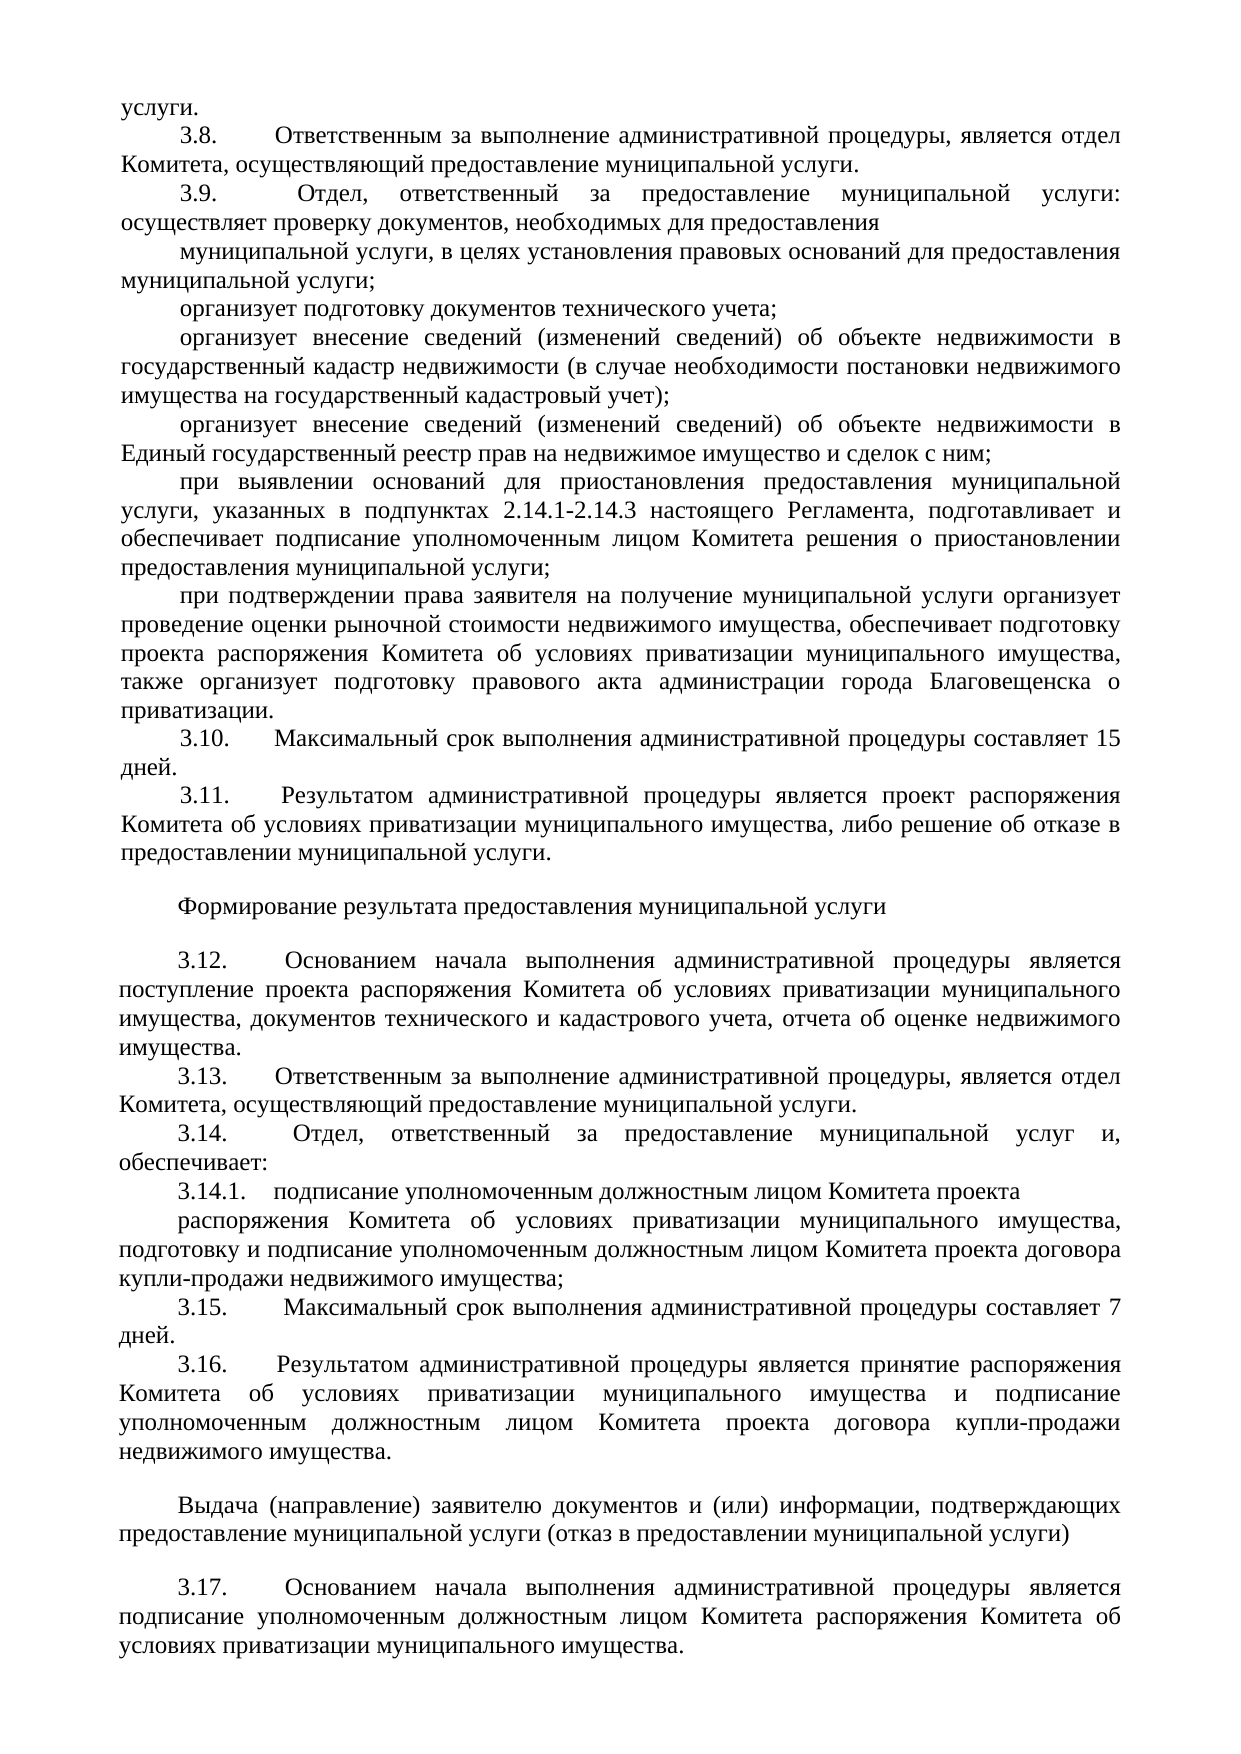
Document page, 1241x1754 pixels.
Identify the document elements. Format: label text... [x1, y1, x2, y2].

list Результатом административной процедуры является проект распоряжения Комитета об условиях приватизации муниципального имущества, либо решение об отказе в предоставлении муниципальной услуги. [121, 781, 1121, 867]
text организует внесение сведений (изменений сведений) об объекте недвижимости в государственный кадастр недвижимости (в случае необходимости постановки недвижимого имущества на государственный кадастровый учет); [121, 323, 1121, 409]
list подписание уполномоченным должностным лицом Комитета проекта [118, 1176, 1122, 1205]
text Выдача (направление) заявителю документов и (или) информации, подтверждающих предоставление муниципальной услуги (отказ в предоставлении муниципальной услуги) [118, 1490, 1122, 1548]
text распоряжения Комитета об условиях приватизации муниципального имущества, подготовку и подписание уполномоченным должностным лицом Комитета проекта договора купли-продажи недвижимого имущества; [118, 1205, 1122, 1292]
list Основанием начала выполнения административной процедуры является подписание уполномоченным должностным лицом Комитета распоряжения Комитета об условиях приватизации муниципального имущества. [118, 1573, 1122, 1659]
list Максимальный срок выполнения административной процедуры составляет 15 дней. [121, 724, 1121, 781]
list Максимальный срок выполнения административной процедуры составляет 7 дней. [118, 1292, 1122, 1349]
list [121, 92, 1121, 121]
list Отдел, ответственный за предоставление муниципальной услуги: осуществляет проверку документов, необходимых для предоставления [121, 178, 1121, 236]
list Ответственным за выполнение административной процедуры, является отдел Комитета, осуществляющий предоставление муниципальной услуги. [121, 121, 1121, 178]
list Ответственным за выполнение административной процедуры, является отдел Комитета, осуществляющий предоставление муниципальной услуги. [118, 1061, 1122, 1119]
text Формирование результата предоставления муниципальной услуги [118, 896, 1122, 919]
text организует подготовку документов технического учета; [121, 294, 1121, 323]
list Основанием начала выполнения административной процедуры является поступление проекта распоряжения Комитета об условиях приватизации муниципального имущества, документов технического и кадастрового учета, отчета об оценке недвижимого имущества. [118, 946, 1122, 1061]
list Отдел, ответственный за предоставление муниципальной услуг и, обеспечивает: [118, 1119, 1122, 1176]
text организует внесение сведений (изменений сведений) об объекте недвижимости в Единый государственный реестр прав на недвижимое имущество и сделок с ним; [121, 409, 1121, 467]
text муниципальной услуги, в целях установления правовых оснований для предоставления муниципальной услуги; [121, 236, 1121, 294]
list Результатом административной процедуры является принятие распоряжения Комитета об условиях приватизации муниципального имущества и подписание уполномоченным должностным лицом Комитета проекта договора купли-продажи недвижимого имущества. [118, 1349, 1122, 1465]
text при подтверждении права заявителя на получение муниципальной услуги организует проведение оценки рыночной стоимости недвижимого имущества, обеспечивает подготовку проекта распоряжения Комитета об условиях приватизации муниципального имущества, также организует подготовку правового акта администрации города Благовещенска о приватизации. [121, 581, 1121, 724]
text при выявлении оснований для приостановления предоставления муниципальной услуги, указанных в подпунктах 2.14.1-2.14.3 настоящего Регламента, подготавливает и обеспечивает подписание уполномоченным лицом Комитета решения о приостановлении предоставления муниципальной услуги; [121, 467, 1121, 581]
